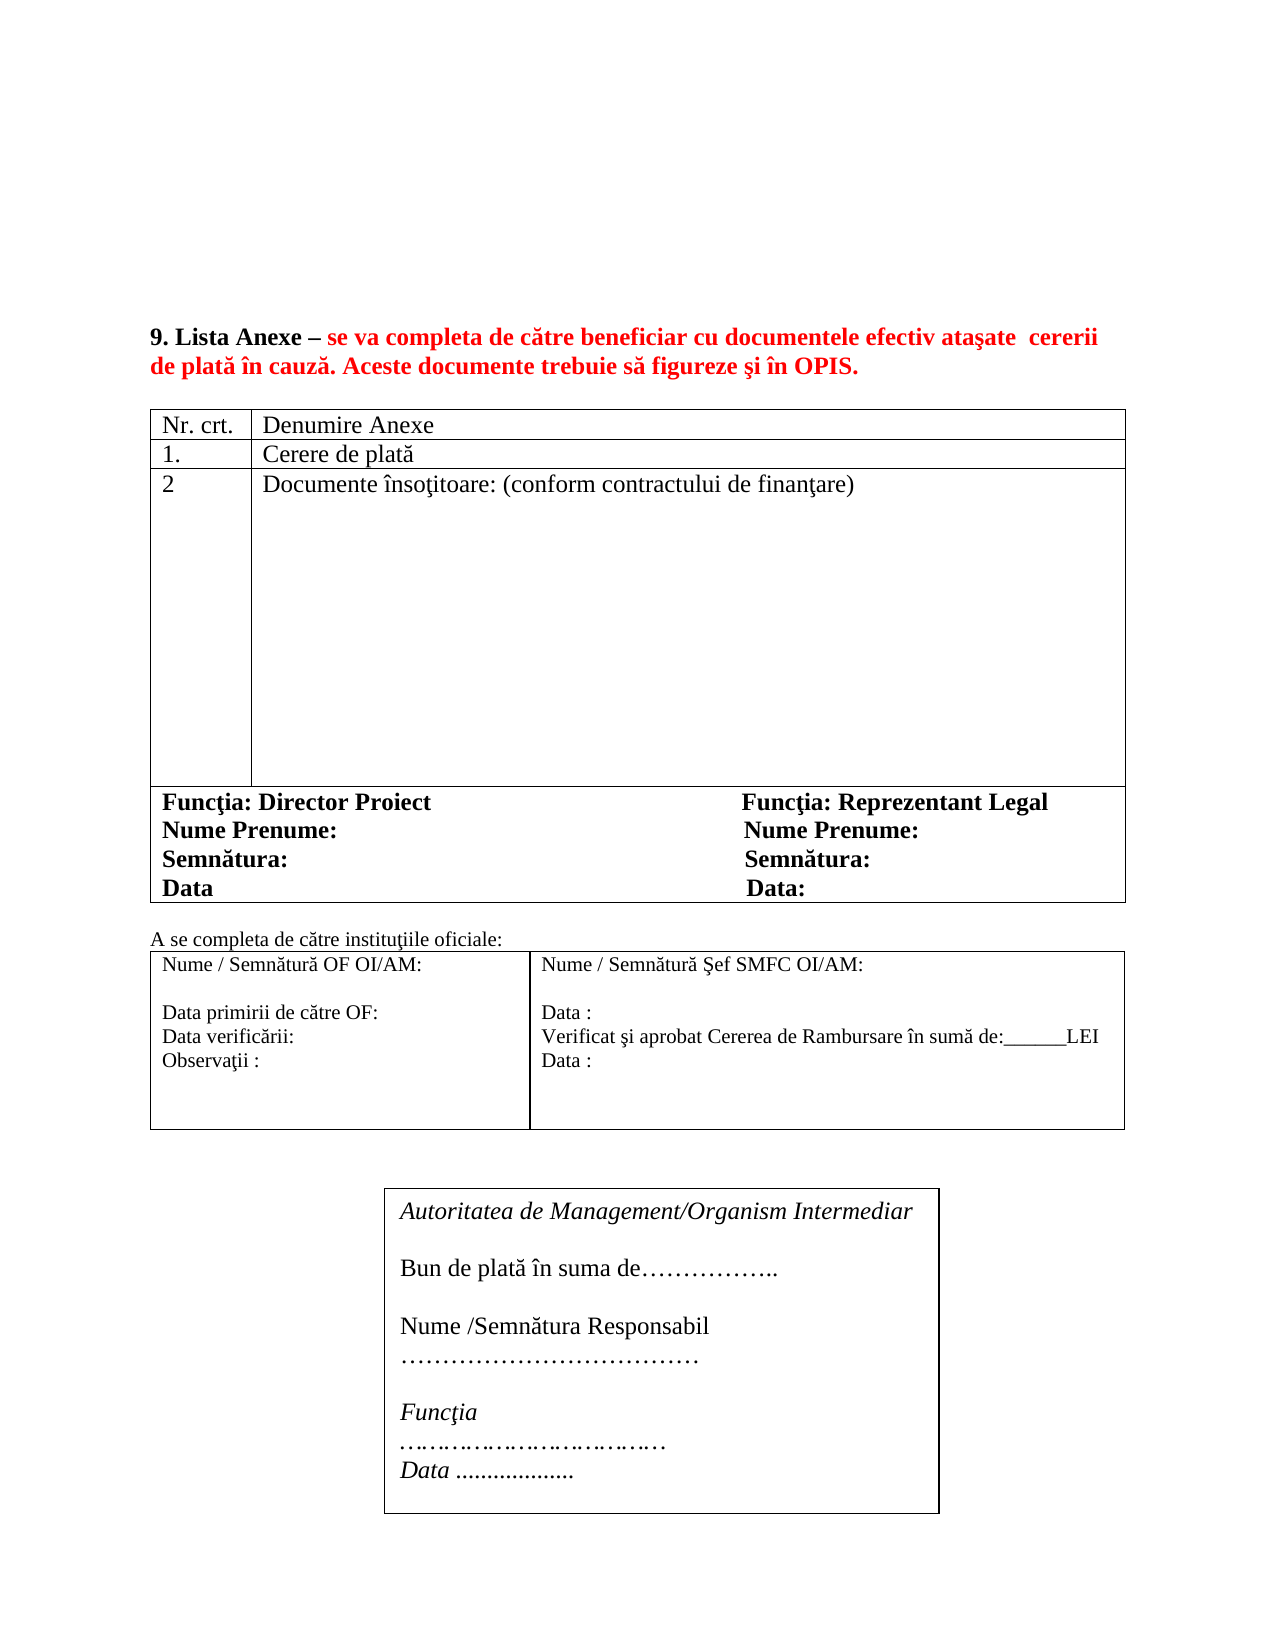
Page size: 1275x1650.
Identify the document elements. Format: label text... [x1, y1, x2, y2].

table_cell Cerere de plată [252, 440, 1125, 468]
table_header Nume / Semnătură OF OI/AM: Data primirii de către OF: Data verificării: Observaţii : [151, 952, 529, 1129]
text 9. Lista Anexe – se va completa de către beneficiar cu documentele efectiv ataşate cererii de plată în cauză. Aceste documente trebuie să figureze şi în OPIS. [150, 322, 1125, 380]
table_cell 2 [151, 469, 251, 786]
table_header Denumire Anexe [252, 410, 1125, 438]
table_header Nr. crt. [151, 410, 251, 438]
text A se completa de către instituţiile oficiale: [150, 927, 1125, 951]
table_cell 1. [151, 440, 251, 468]
table_header Nume / Semnătură Şef SMFC OI/AM: Data : Verificat şi aprobat Cererea de Rambursare în sumă de:______LEI Data : [531, 952, 1124, 1129]
table_cell Funcţia: Director Proiect Funcţia: Reprezentant Legal Nume Prenume: Nume Prenume: Semnătura: Semnătura: Data Data: [151, 787, 1125, 902]
table_cell Documente însoţitoare: (conform contractului de finanţare) [252, 469, 1125, 786]
